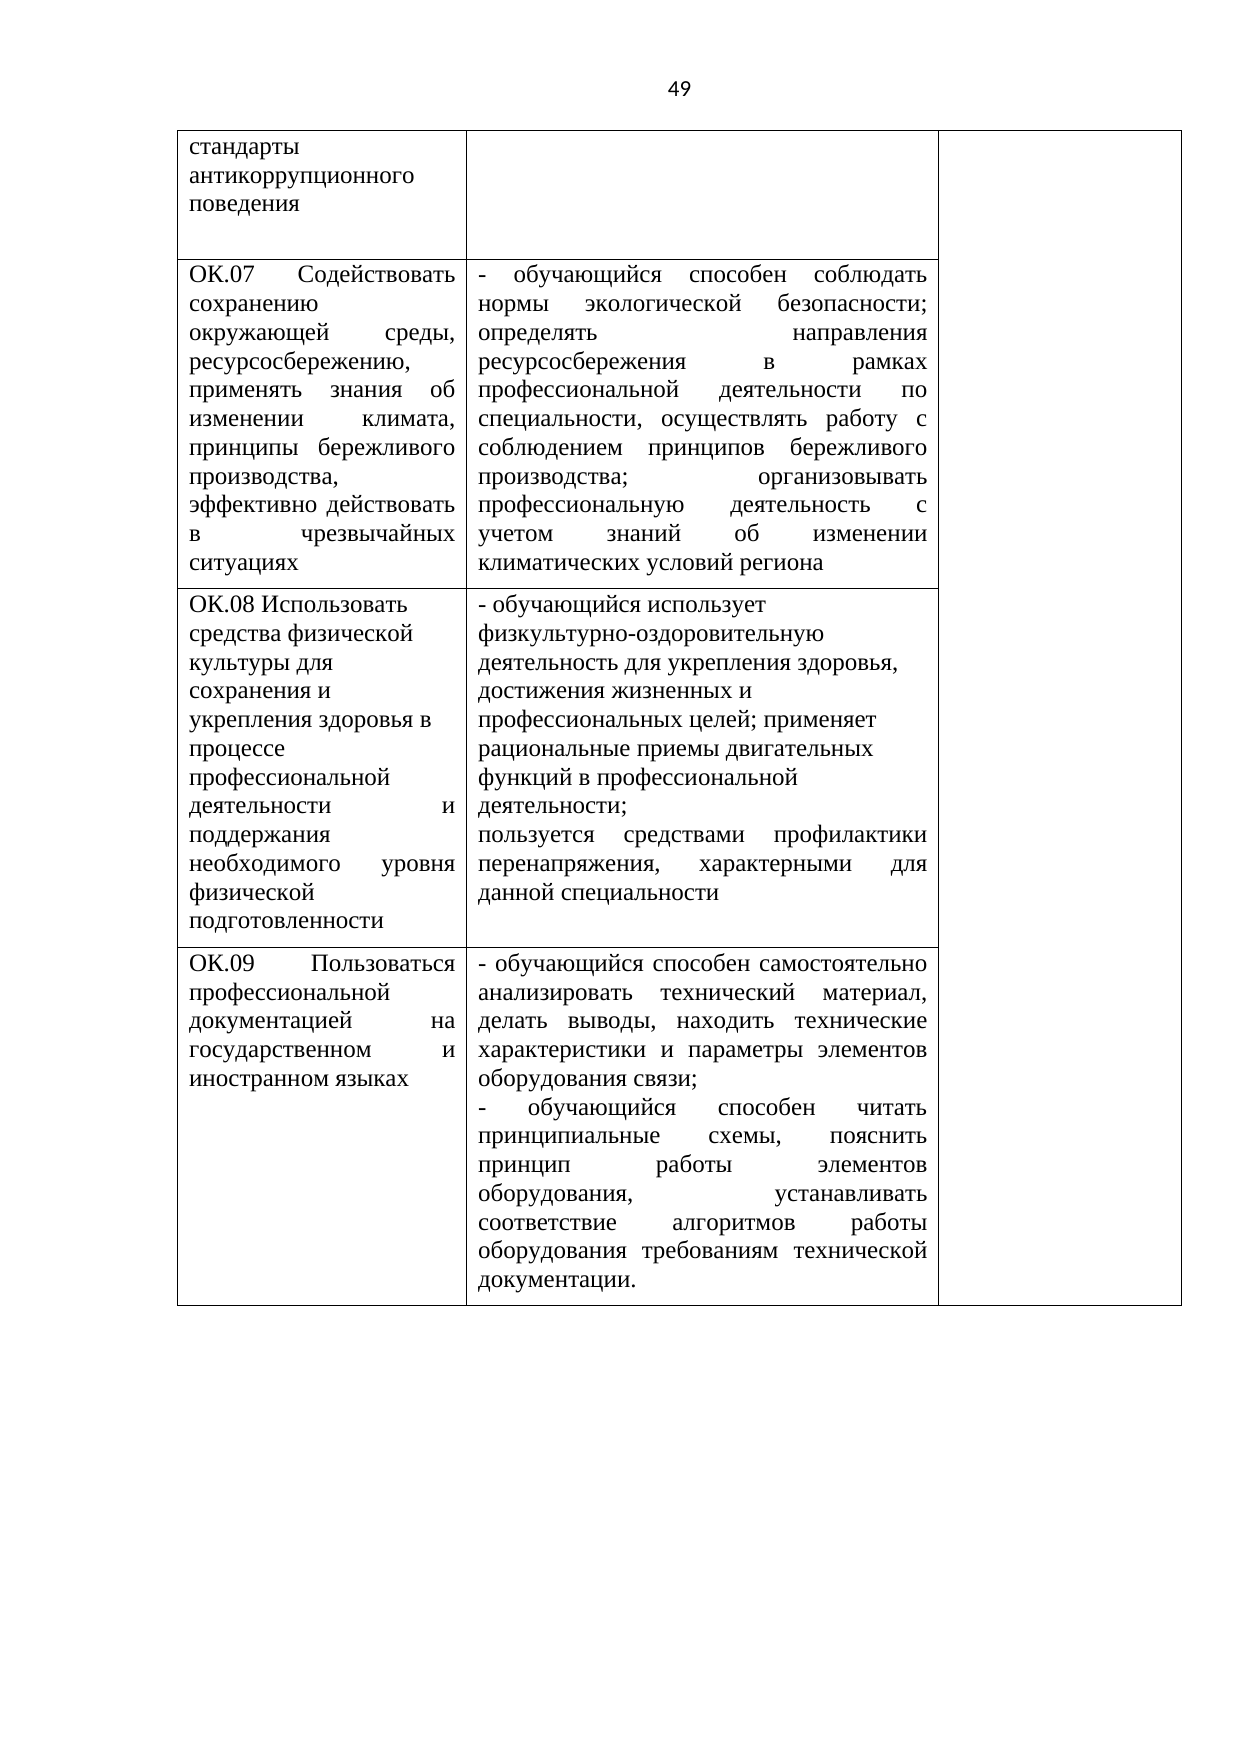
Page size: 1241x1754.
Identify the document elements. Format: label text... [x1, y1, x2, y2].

table_cell - обучающийся способен соблюдать нормы экологической безопасности; определять направления ресурсосбережения в рамках профессиональной деятельности по специальности, осуществлять работу с соблюдением принципов бережливого производства; организовывать профессиональную деятельность с учетом знаний об изменении климатических условий региона [467, 260, 938, 588]
table_cell - обучающийся способен самостоятельно анализировать технический материал, делать выводы, находить технические характеристики и параметры элементов оборудования связи; - обучающийся способен читать принципиальные схемы, пояснить принцип работы элементов оборудования, устанавливать соответствие алгоритмов работы оборудования требованиям технической документации. [467, 948, 938, 1305]
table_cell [178, 131, 466, 258]
table_cell ОК.09 Пользоваться профессиональной документацией на государственном и иностранном языках [178, 948, 466, 1305]
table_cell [467, 131, 938, 258]
table_cell ОК.08 Использовать средства физической культуры для сохранения и укрепления здоровья в процессе профессиональной деятельности и поддержания необходимого уровня физической подготовленности [178, 589, 466, 947]
table_cell - обучающийся использует физкультурно-оздоровительную деятельность для укрепления здоровья, достижения жизненных и профессиональных целей; применяет рациональные приемы двигательных функций в профессиональной деятельности; пользуется средствами профилактики перенапряжения, характерными для данной специальности [467, 589, 938, 947]
table_cell ОК.07 Содействовать сохранению окружающей среды, ресурсосбережению, применять знания об изменении климата, принципы бережливого производства, эффективно действовать в чрезвычайных ситуациях [178, 260, 466, 588]
